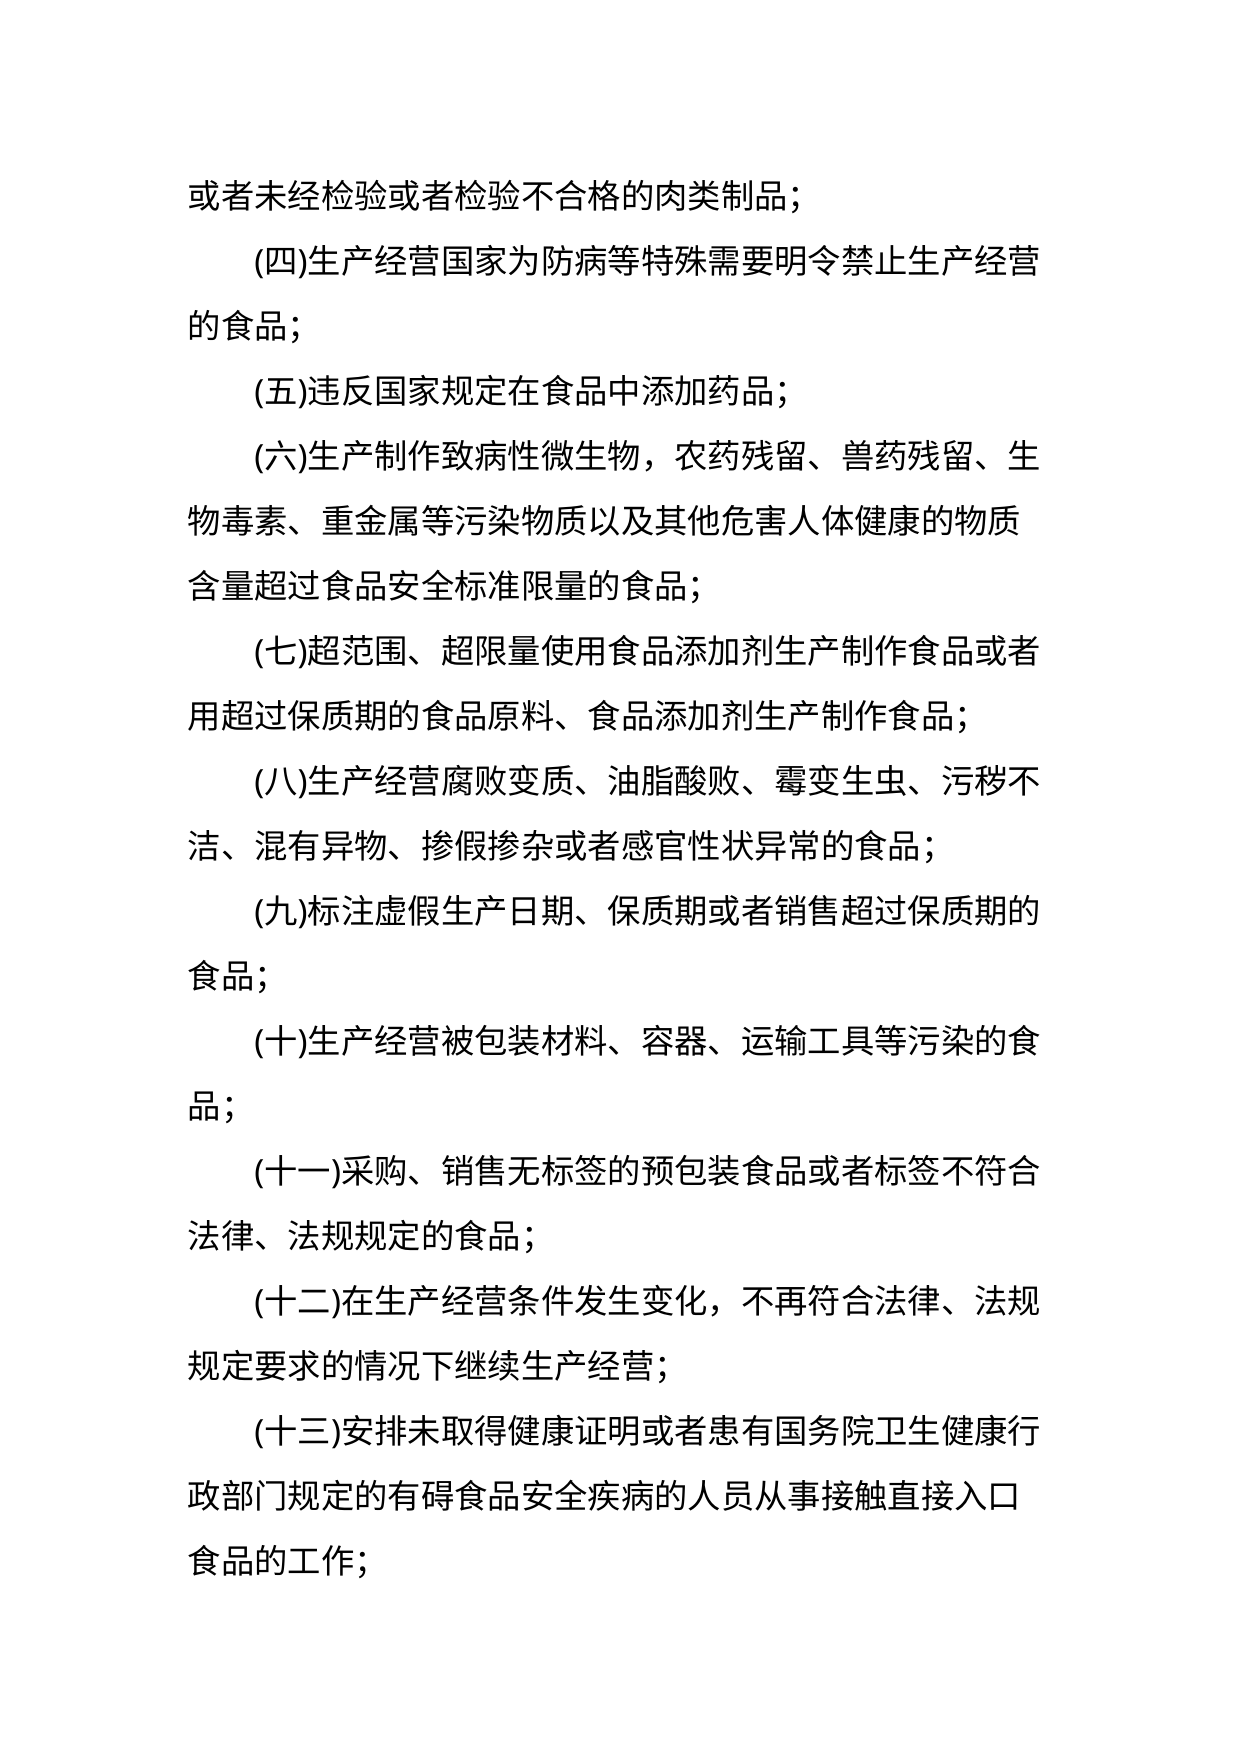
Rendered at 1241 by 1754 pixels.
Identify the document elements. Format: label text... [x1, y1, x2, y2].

text (八)生产经营腐败变质、油脂酸败、霉变生虫、污秽不洁、混有异物、掺假掺杂或者感官性状异常的食品； [187, 747, 1053, 877]
text (五)违反国家规定在食品中添加药品； [187, 357, 1053, 422]
text (四)生产经营国家为防病等特殊需要明令禁止生产经营的食品； [187, 227, 1053, 357]
text (九)标注虚假生产日期、保质期或者销售超过保质期的食品； [187, 877, 1053, 1007]
text (十)生产经营被包装材料、容器、运输工具等污染的食品； [187, 1007, 1053, 1137]
text (十一)采购、销售无标签的预包装食品或者标签不符合法律、法规规定的食品； [187, 1137, 1053, 1267]
text (十二)在生产经营条件发生变化，不再符合法律、法规规定要求的情况下继续生产经营； [187, 1267, 1053, 1397]
text (七)超范围、超限量使用食品添加剂生产制作食品或者用超过保质期的食品原料、食品添加剂生产制作食品； [187, 617, 1053, 747]
text (六)生产制作致病性微生物，农药残留、兽药残留、生物毒素、重金属等污染物质以及其他危害人体健康的物质含量超过食品安全标准限量的食品； [187, 422, 1053, 617]
text (十三)安排未取得健康证明或者患有国务院卫生健康行政部门规定的有碍食品安全疾病的人员从事接触直接入口食品的工作； [187, 1397, 1053, 1592]
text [187, 162, 1053, 227]
